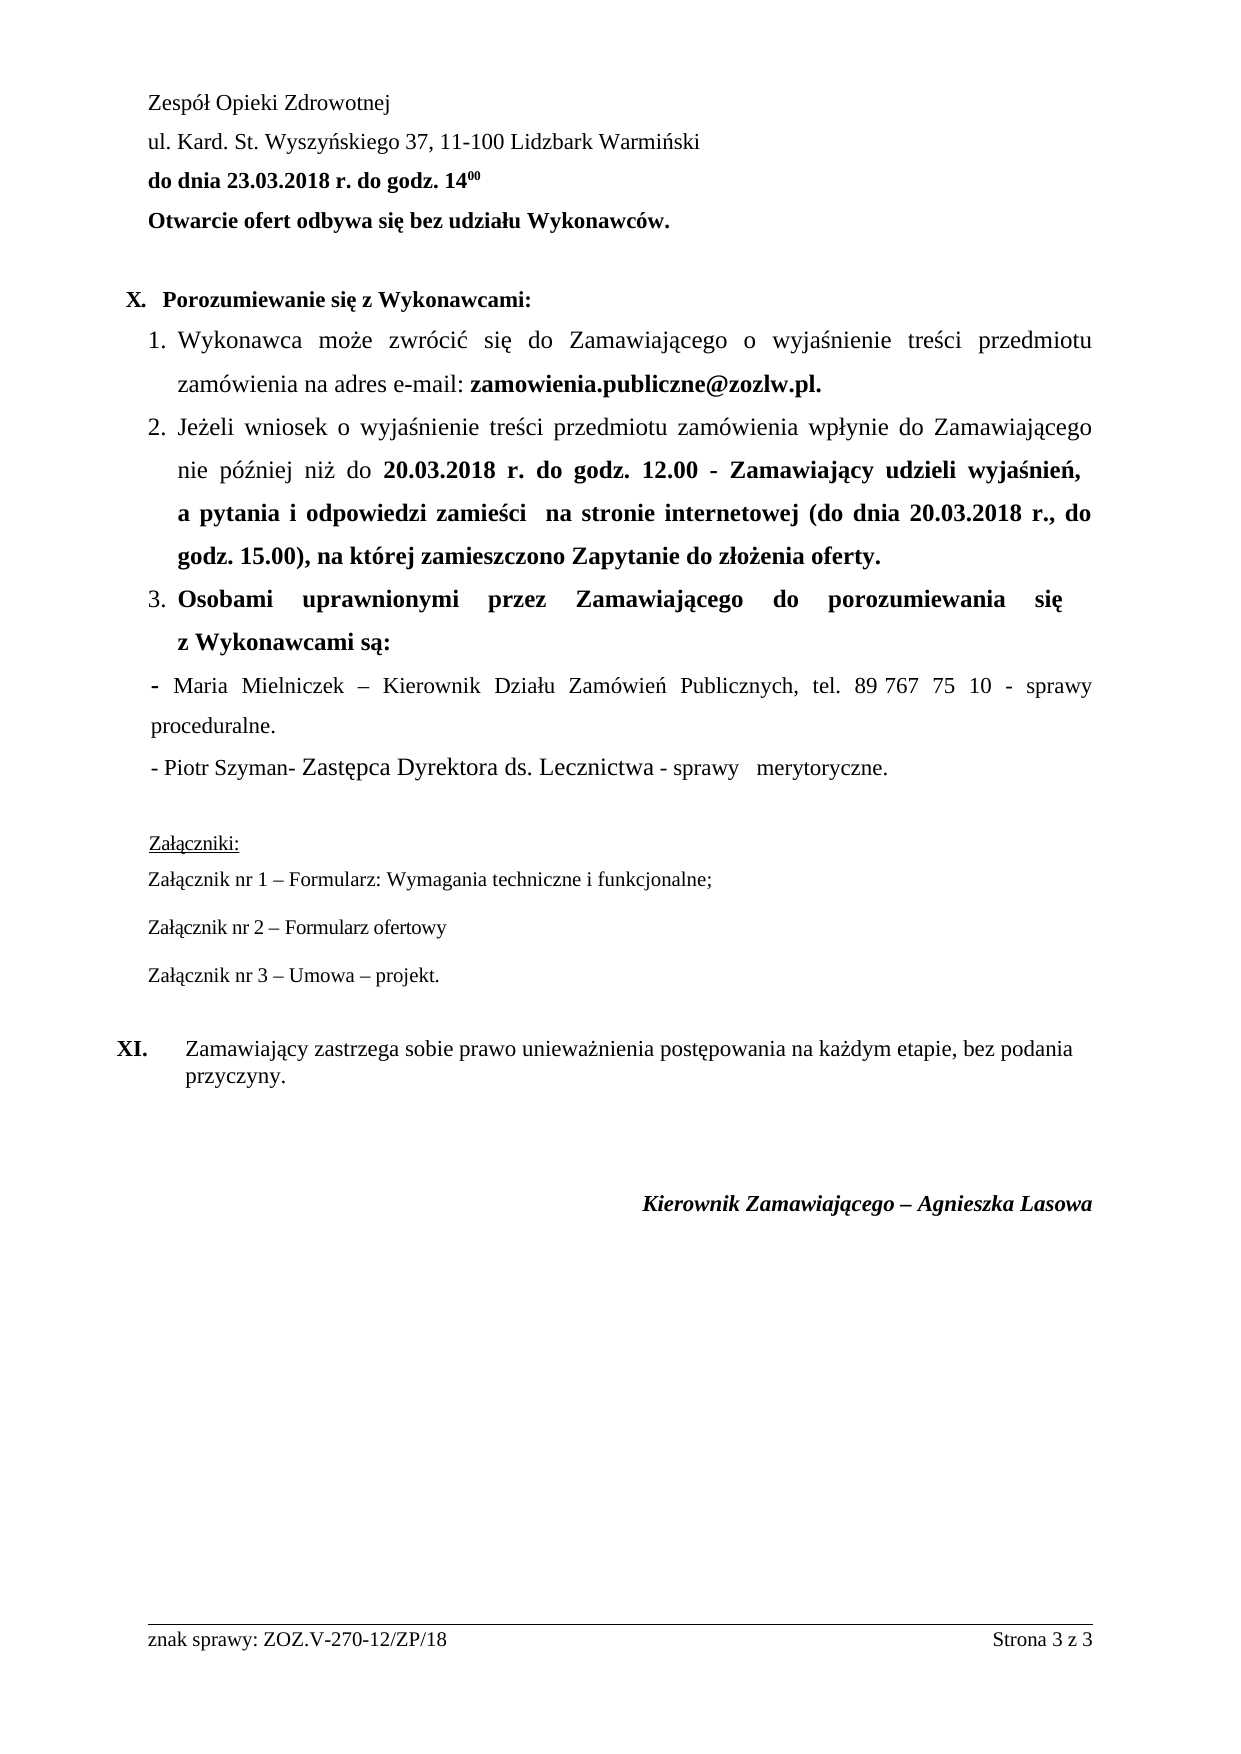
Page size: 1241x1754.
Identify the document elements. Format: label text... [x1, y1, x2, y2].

list Wykonawca może zwrócić się do Zamawiającego o wyjaśnienie treści przedmiotu zamówienia na adres e-mail: zamowienia.publiczne@zozlw.pl. [148, 326, 1093, 397]
text Załączniki: [149, 831, 1093, 855]
text Załącznik nr 3 – Umowa – projekt. [148, 963, 1093, 987]
text Załącznik nr 1 – Formularz: Wymagania techniczne i funkcjonalne; [148, 867, 1093, 891]
text Otwarcie ofert odbywa się bez udziału Wykonawców. [148, 207, 1093, 233]
text - Piotr Szyman- Zastępca Dyrektora ds. Lecznictwa - sprawy merytoryczne. [151, 752, 1093, 781]
text Zespół Opieki Zdrowotnej [148, 89, 1093, 115]
list Jeżeli wniosek o wyjaśnienie treści przedmiotu zamówienia wpłynie do Zamawiającego nie później niż do 20.03.2018 r. do godz. 12.00 - Zamawiający udzieli wyjaśnień, a pytania i odpowiedzi zamieści na stronie internetowej (do dnia 20.03.2018 r., do godz. 15.00), na której zamieszczono Zapytanie do złożenia oferty. [148, 412, 1093, 570]
list Zamawiający zastrzega sobie prawo unieważnienia postępowania na każdym etapie, bez podania przyczyny. [148, 1036, 1093, 1088]
list Porozumiewanie się z Wykonawcami: [148, 286, 1093, 312]
text ul. Kard. St. Wyszyńskiego 37, 11-100 Lidzbark Warmiński [148, 128, 1093, 154]
text do dnia 23.03.2018 r. do godz. 1400 [148, 168, 1093, 194]
text Załącznik nr 2 – Formularz ofertowy [148, 915, 1093, 939]
text - Maria Mielniczek – Kierownik Działu Zamówień Publicznych, tel. 89 767 75 10 - sprawy proceduralne. [151, 671, 1093, 739]
list Osobami uprawnionymi przez Zamawiającego do porozumiewania się z Wykonawcami są: [148, 584, 1093, 656]
text Kierownik Zamawiającego – Agnieszka Lasowa [151, 1190, 1093, 1216]
